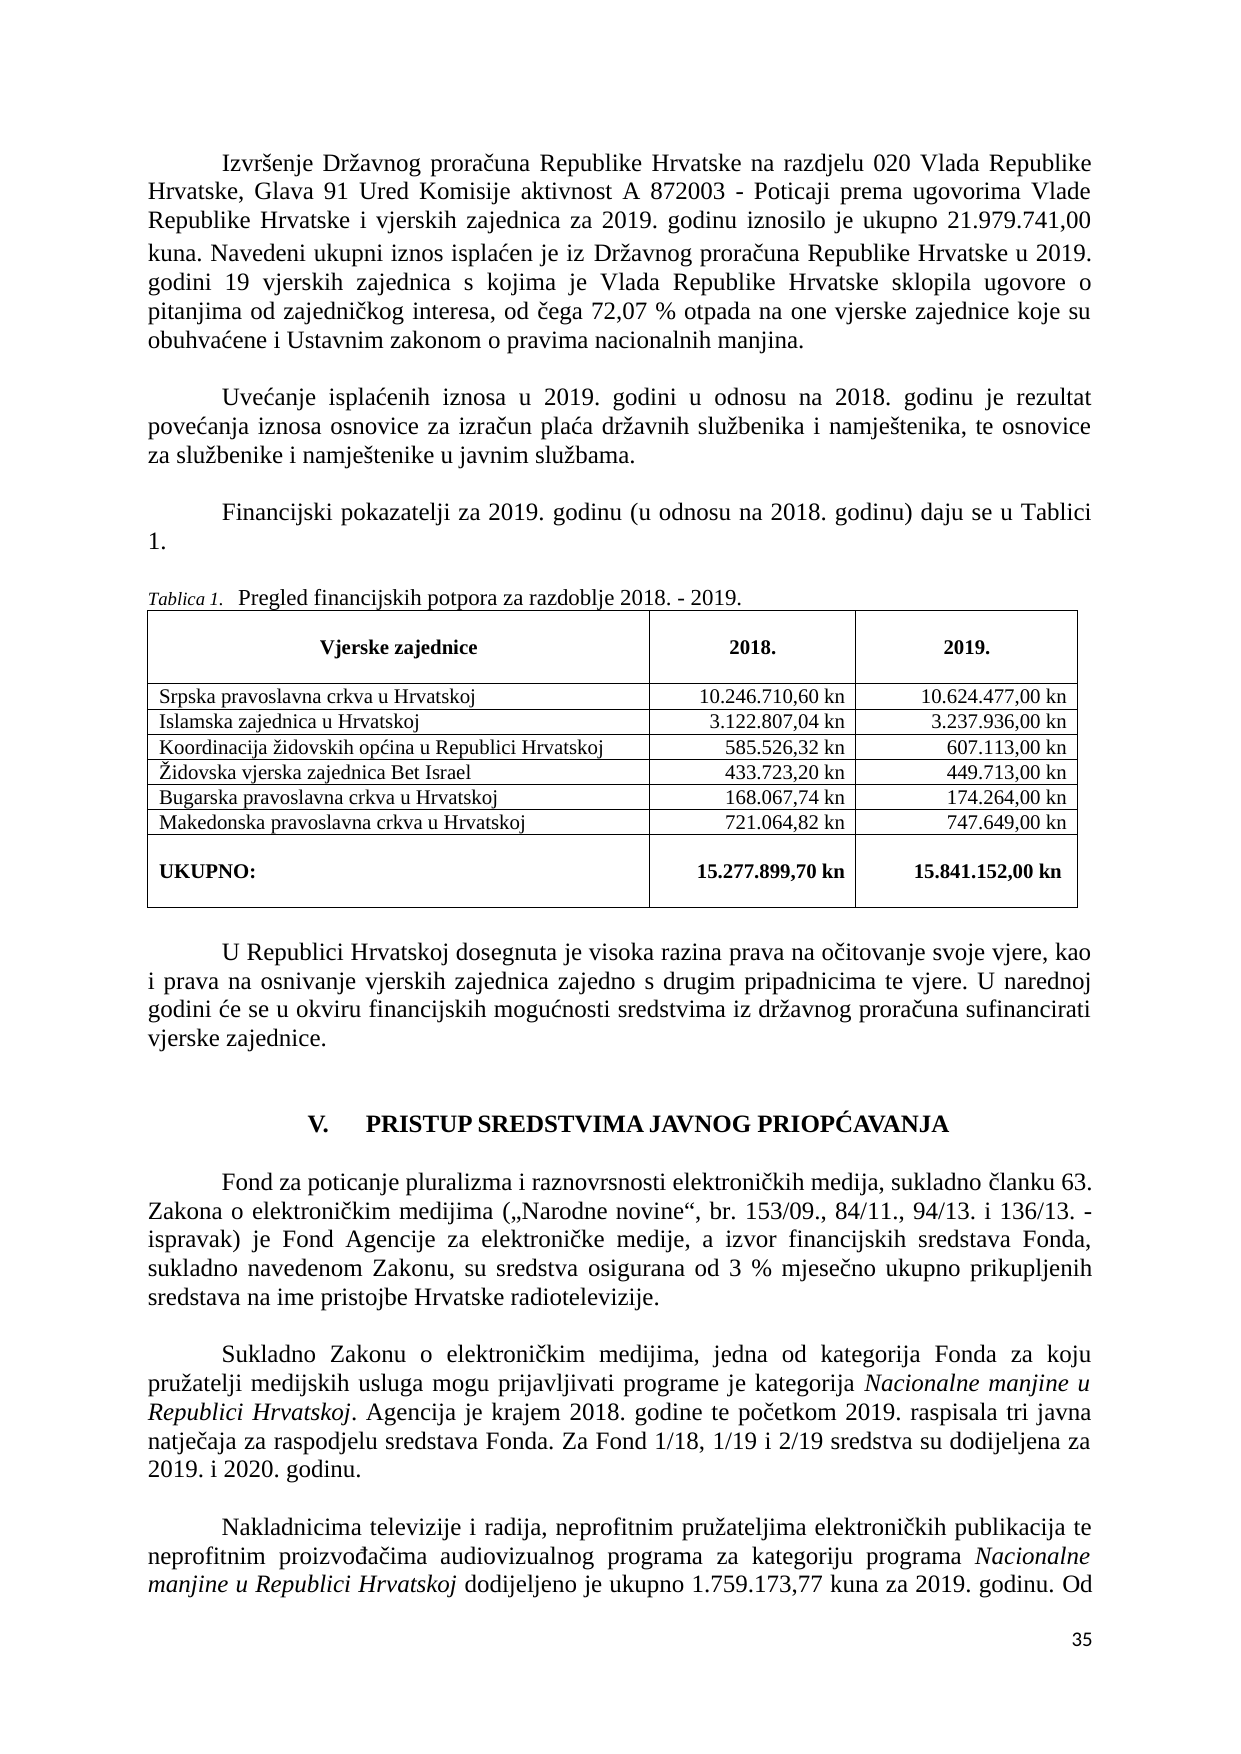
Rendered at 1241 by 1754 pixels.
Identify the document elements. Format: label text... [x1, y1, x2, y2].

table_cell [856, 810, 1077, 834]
text Uvećanje isplaćenih iznosa u 2019. godini u odnosu na 2018. godinu je rezultat povećanja iznosa osnovice za izračun plaća državnih službenika i namještenika, te osnovice za službenike i namještenike u javnim službama. [148, 382, 1092, 469]
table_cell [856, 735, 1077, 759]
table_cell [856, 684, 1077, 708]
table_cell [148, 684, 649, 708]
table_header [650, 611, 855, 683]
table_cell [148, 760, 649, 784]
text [148, 1512, 1092, 1598]
text Fond za poticanje pluralizma i raznovrsnosti elektroničkih medija, sukladno članku 63. Zakona o elektroničkim medijima („Narodne novine“, br. 153/09., 84/11., 94/13. i 136/13. - ispravak) je Fond Agencije za elektroničke medije, a izvor financijskih sredstava Fonda, sukladno navedenom Zakonu, su sredstva osigurana od 3 % mjesečno ukupno prikupljenih sredstava na ime pristojbe Hrvatske radiotelevizije. [148, 1167, 1092, 1311]
text PRISTUP SREDSTVIMA JAVNOG PRIOPĆAVANJA [186, 1109, 1092, 1138]
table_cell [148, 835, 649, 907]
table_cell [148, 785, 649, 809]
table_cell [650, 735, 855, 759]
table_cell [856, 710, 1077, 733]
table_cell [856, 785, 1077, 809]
subtitle Izvršenje Državnog proračuna Republike Hrvatske na razdjelu 020 Vlada Republike Hrvatske, Glava 91 Ured Komisije aktivnost A 872003 - Poticaji prema ugovorima Vlade Republike Hrvatske i vjerskih zajednica za 2019. godinu iznosilo je ukupno 21.979.741,00 kuna. Navedeni ukupni iznos isplaćen je iz Državnog proračuna Republike Hrvatske u 2019. godini 19 vjerskih zajednica s kojima je Vlada Republike Hrvatske sklopila ugovore o pitanjima od zajedničkog interesa, od čega 72,07 % otpada na one vjerske zajednice koje su obuhvaćene i Ustavnim zakonom o pravima nacionalnih manjina. [148, 148, 1092, 354]
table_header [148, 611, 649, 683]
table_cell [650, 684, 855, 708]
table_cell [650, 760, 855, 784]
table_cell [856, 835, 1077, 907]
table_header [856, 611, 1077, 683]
text Financijski pokazatelji za 2019. godinu (u odnosu na 2018. godinu) daju se u Tablici 1. [148, 497, 1092, 555]
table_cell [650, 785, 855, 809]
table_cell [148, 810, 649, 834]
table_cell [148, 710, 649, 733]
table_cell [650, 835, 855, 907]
text Sukladno Zakonu o elektroničkim medijima, jedna od kategorija Fonda za koju pružatelji medijskih usluga mogu prijavljivati programe je kategorija Nacionalne manjine u Republici Hrvatskoj. Agencija je krajem 2018. godine te početkom 2019. raspisala tri javna natječaja za raspodjelu sredstava Fonda. Za Fond 1/18, 1/19 i 2/19 sredstva su dodijeljena za 2019. i 2020. godinu. [148, 1339, 1092, 1483]
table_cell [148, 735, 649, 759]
text Tablica 1. Pregled financijskih potpora za razdoblje 2018. - 2019. [148, 584, 1092, 610]
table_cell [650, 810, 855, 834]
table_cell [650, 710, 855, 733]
text U Republici Hrvatskoj dosegnuta je visoka razina prava na očitovanje svoje vjere, kao i prava na osnivanje vjerskih zajednica zajedno s drugim pripadnicima te vjere. U narednoj godini će se u okviru financijskih mogućnosti sredstvima iz državnog proračuna sufinancirati vjerske zajednice. [148, 937, 1092, 1052]
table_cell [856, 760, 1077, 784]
